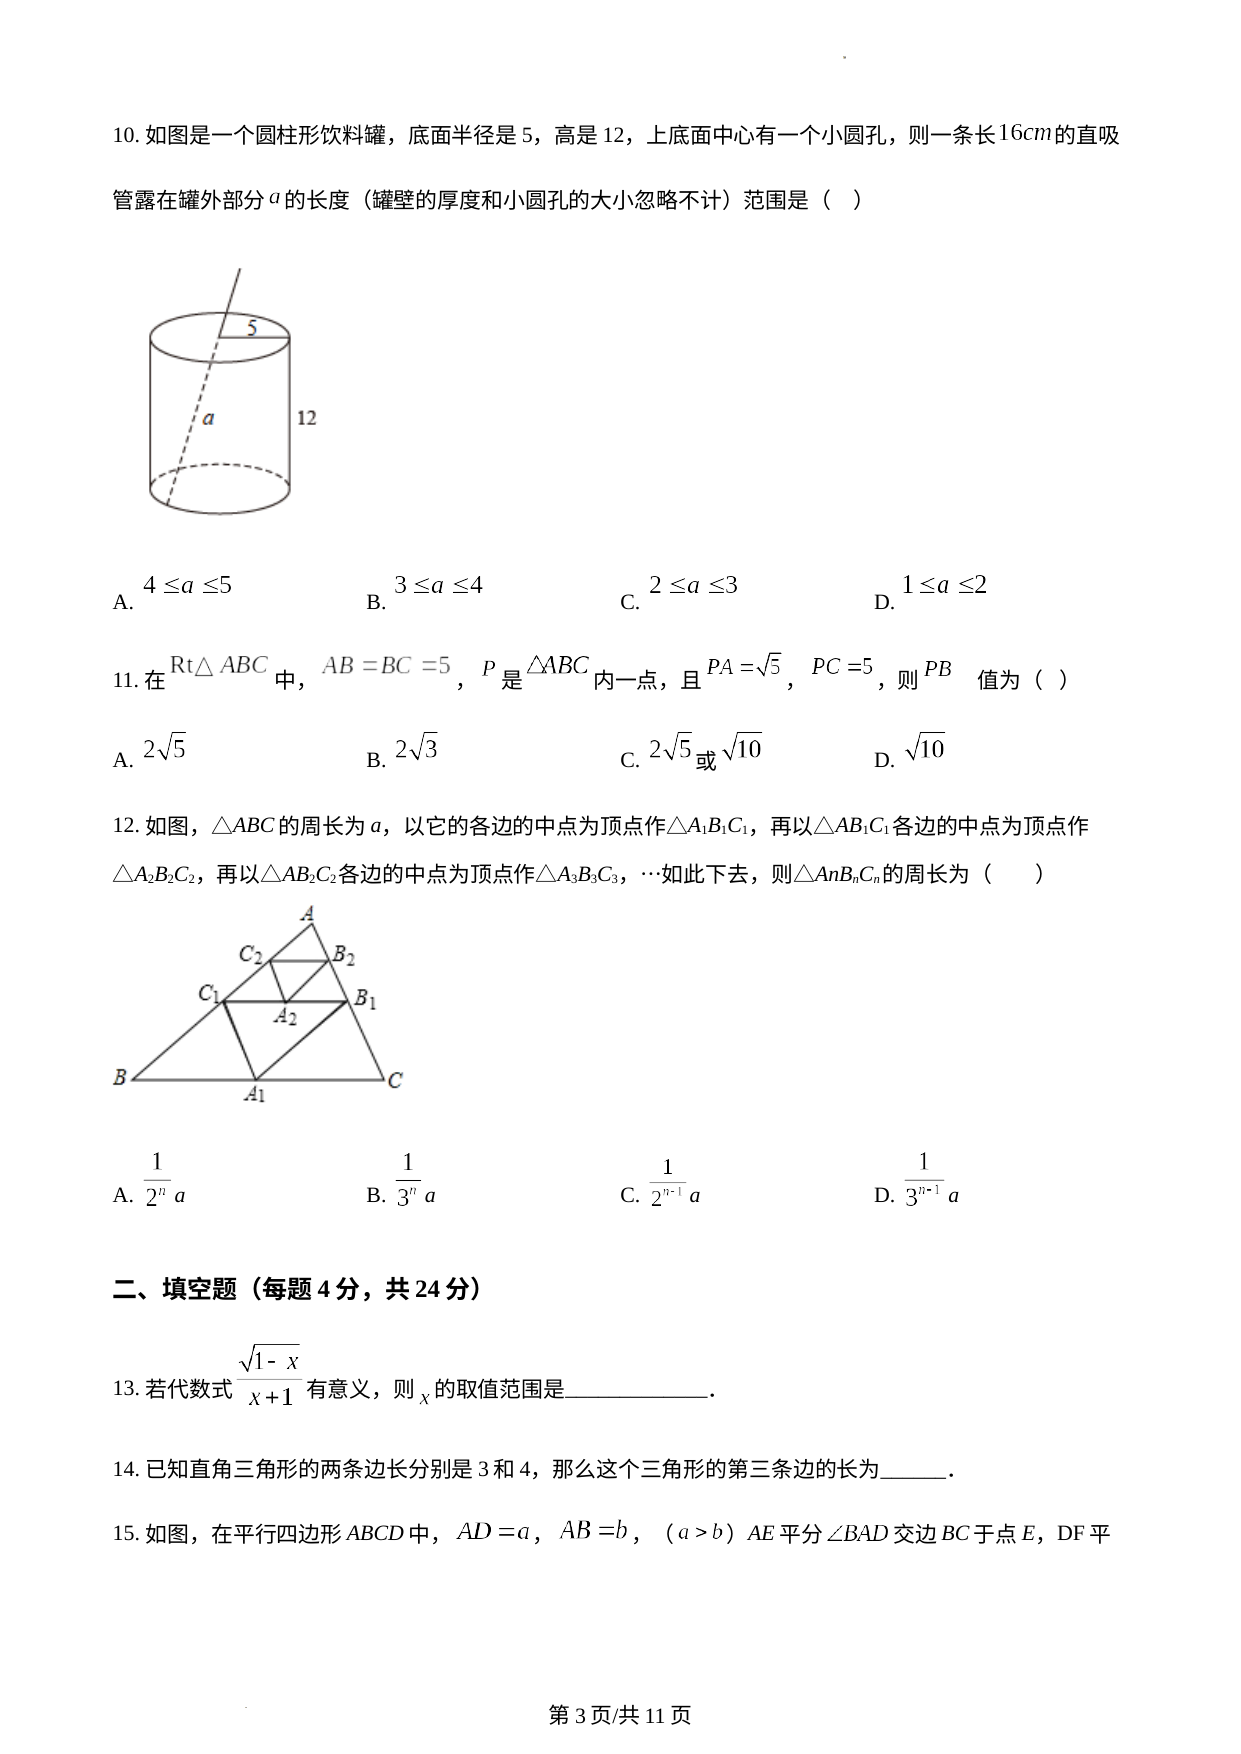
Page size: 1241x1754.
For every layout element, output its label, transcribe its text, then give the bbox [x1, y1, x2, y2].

text 11. 在中，，是内一点，且，，则值为（ ） [112, 647, 1128, 712]
text 二、填空题（每题4分，共24分） [112, 1256, 1128, 1321]
text A. B. C. D. [112, 569, 1128, 634]
text A. B. C. 或 D. [112, 727, 1128, 792]
text 10. 如图是一个圆柱形饮料罐，底面半径是5，高是12，上底面中心有一个小圆孔，则一条长的直吸管露在罐外部分的长度（罐壁的厚度和小圆孔的大小忽略不计）范围是（ ） [112, 102, 1128, 216]
picture [112, 905, 408, 1107]
text 14. 已知直角三角形的两条边长分别是3和4，那么这个三角形的第三条边的长为______． [112, 1452, 1128, 1484]
text 13. 若代数式有意义，则的取值范围是_____________． [112, 1339, 1128, 1436]
text A. a B. a C. a D. a [112, 1146, 1128, 1243]
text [112, 1500, 1128, 1565]
picture [112, 231, 349, 547]
text 12. 如图，△ABC的周长为a，以它的各边的中点为顶点作△A1B1C1，再以△AB1C1各边的中点为顶点作△A2B2C2，再以△AB2C2各边的中点为顶点作△A3B3C3，…如此下去，则△AnBnCn的周长为（ ） [112, 808, 1128, 889]
